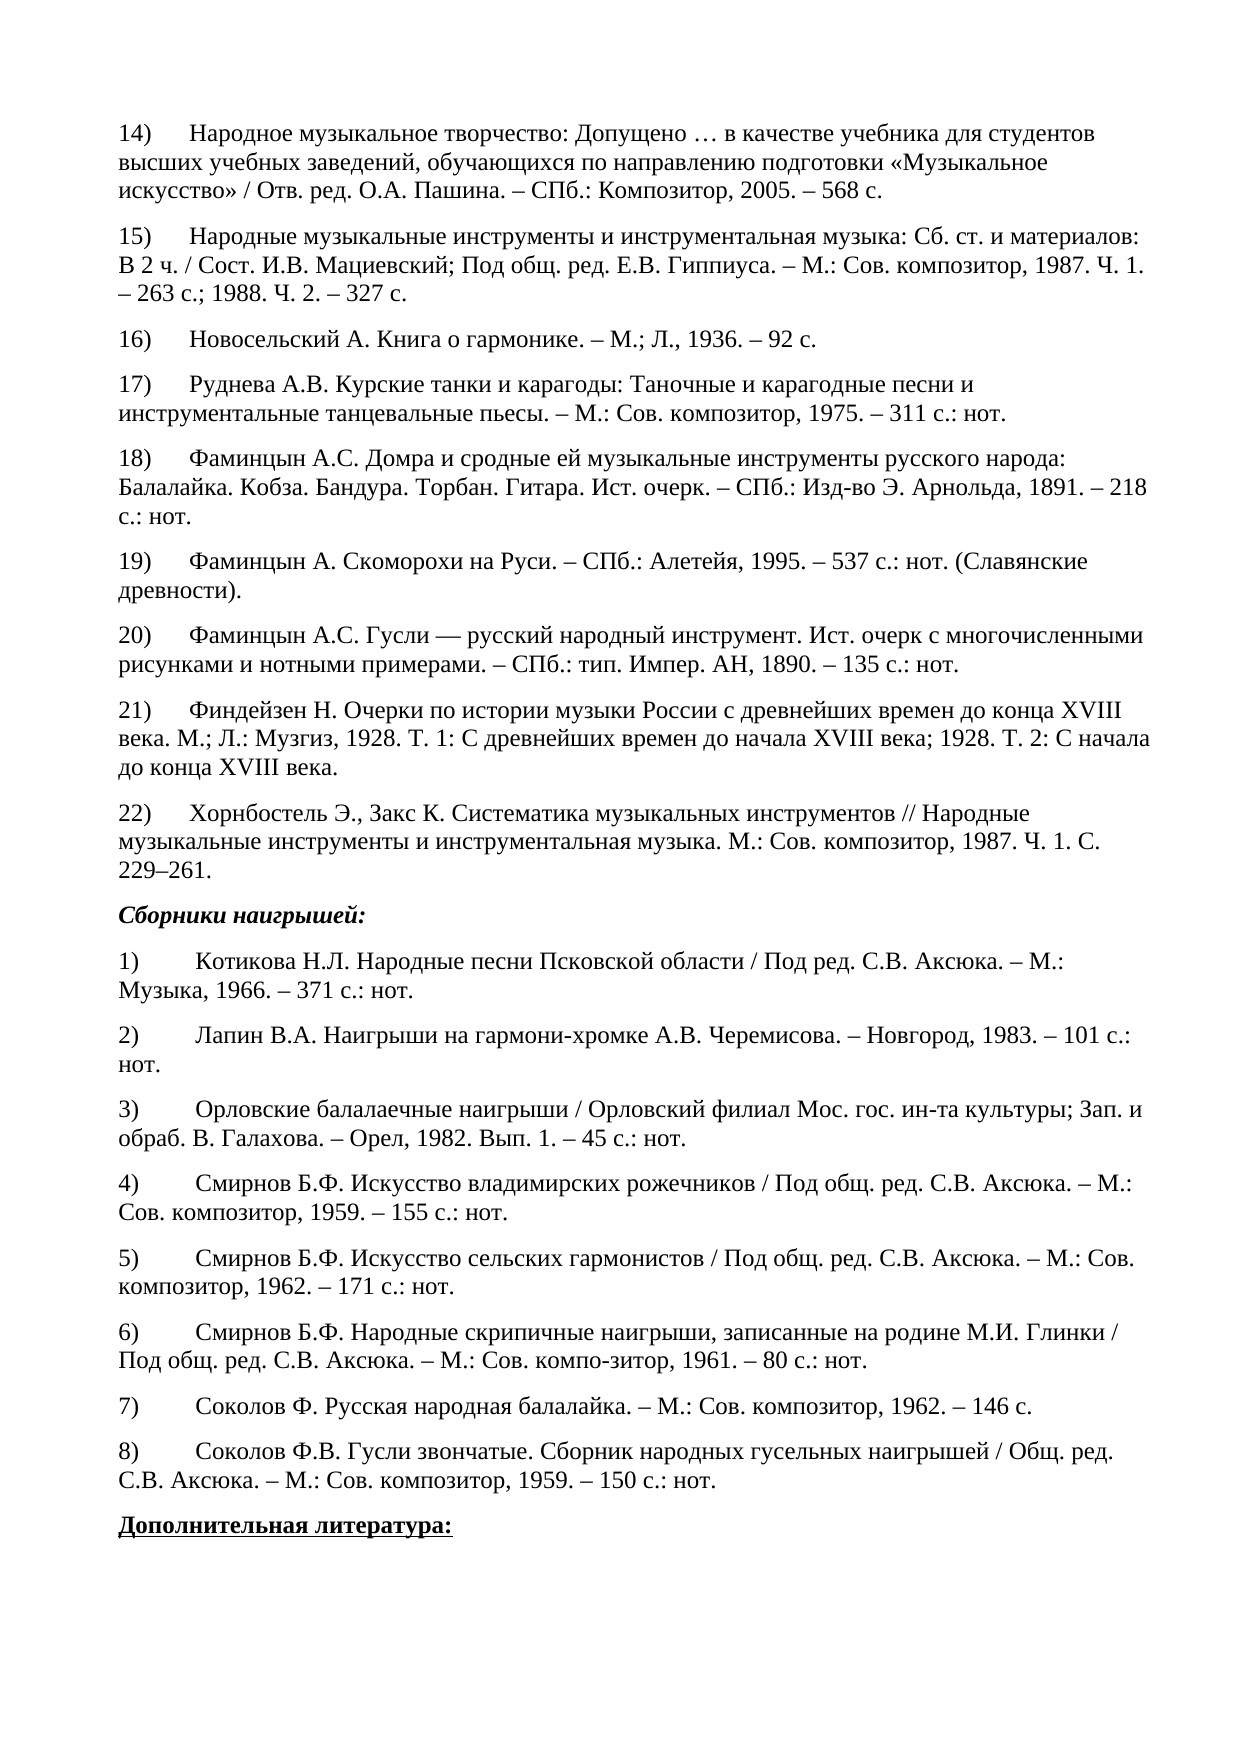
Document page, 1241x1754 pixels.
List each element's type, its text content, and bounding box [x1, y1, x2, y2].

text 1) Котикова Н.Л. Народные песни Псковской области / Под ред. С.В. Аксюка. – М.: Музыка, 1966. – 371 с.: нот. [118, 946, 1152, 1003]
text 2) Лапин В.А. Наигрыши на гармони-хромке А.В. Черемисова. – Новгород, 1983. – 101 с.: нот. [118, 1020, 1152, 1078]
text 7) Соколов Ф. Русская народная балалайка. – М.: Сов. композитор, 1962. – 146 с. [118, 1391, 1152, 1420]
text 5) Смирнов Б.Ф. Искусство сельских гармонистов / Под общ. ред. С.В. Аксюка. – М.: Сов. композитор, 1962. – 171 с.: нот. [118, 1243, 1152, 1300]
text Дополнительная литература: [118, 1511, 1152, 1539]
text 14) Народное музыкальное творчество: Допущено … в качестве учебника для студентов высших учебных заведений, обучающихся по направлению подготовки «Музыкальное искусство» / Отв. ред. О.А. Пашина. – СПб.: Композитор, 2005. – 568 с. [118, 118, 1152, 204]
text 4) Смирнов Б.Ф. Искусство владимирских рожечников / Под общ. ред. С.В. Аксюка. – М.: Сов. композитор, 1959. – 155 с.: нот. [118, 1168, 1152, 1226]
text 6) Смирнов Б.Ф. Народные скрипичные наигрыши, записанные на родине М.И. Глинки / Под общ. ред. С.В. Аксюка. – М.: Сов. компо-зитор, 1961. – 80 с.: нот. [118, 1317, 1152, 1374]
text 22) Хорнбостель Э., Закс К. Систематика музыкальных инструментов // Народные музыкальные инструменты и инструментальная музыка. М.: Сов. композитор, 1987. Ч. 1. С. 229–261. [118, 798, 1152, 884]
text Сборники наигрышей: [118, 901, 1152, 929]
text 20) Фаминцын А.С. Гусли — русский народный инструмент. Ист. очерк с многочисленными рисунками и нотными примерами. – СПб.: тип. Импер. АН, 1890. – 135 с.: нот. [118, 621, 1152, 678]
text 15) Народные музыкальные инструменты и инструментальная музыка: Сб. ст. и материалов: В 2 ч. / Сост. И.В. Мациевский; Под общ. ред. Е.В. Гиппиуса. – М.: Сов. композитор, 1987. Ч. 1. – 263 с.; 1988. Ч. 2. – 327 с. [118, 221, 1152, 307]
text 8) Соколов Ф.В. Гусли звончатые. Сборник народных гусельных наигрышей / Общ. ред. С.В. Аксюка. – М.: Сов. композитор, 1959. – 150 с.: нот. [118, 1436, 1152, 1494]
text 17) Руднева А.В. Курские танки и карагоды: Таночные и карагодные песни и инструментальные танцевальные пьесы. – М.: Сов. композитор, 1975. – 311 с.: нот. [118, 369, 1152, 427]
text 18) Фаминцын А.С. Домра и сродные ей музыкальные инструменты русского народа: Балалайка. Кобза. Бандура. Торбан. Гитара. Ист. очерк. – СПб.: Изд-во Э. Арнольда, 1891. – 218 с.: нот. [118, 443, 1152, 530]
text 21) Финдейзен Н. Очерки по истории музыки России с древнейших времен до конца ХVIII века. М.; Л.: Музгиз, 1928. Т. 1: С древнейших времен до начала ХVIII века; 1928. Т. 2: С начала до конца ХVIII века. [118, 695, 1152, 781]
text 16) Новосельский А. Книга о гармонике. – М.; Л., 1936. – 92 с. [118, 324, 1152, 353]
text 3) Орловские балалаечные наигрыши / Орловский филиал Мос. гос. ин-та культуры; Зап. и обраб. В. Галахова. – Орел, 1982. Вып. 1. – 45 с.: нот. [118, 1094, 1152, 1152]
text 19) Фаминцын А. Скоморохи на Руси. – СПб.: Алетейя, 1995. – 537 с.: нот. (Славянские древности). [118, 546, 1152, 604]
